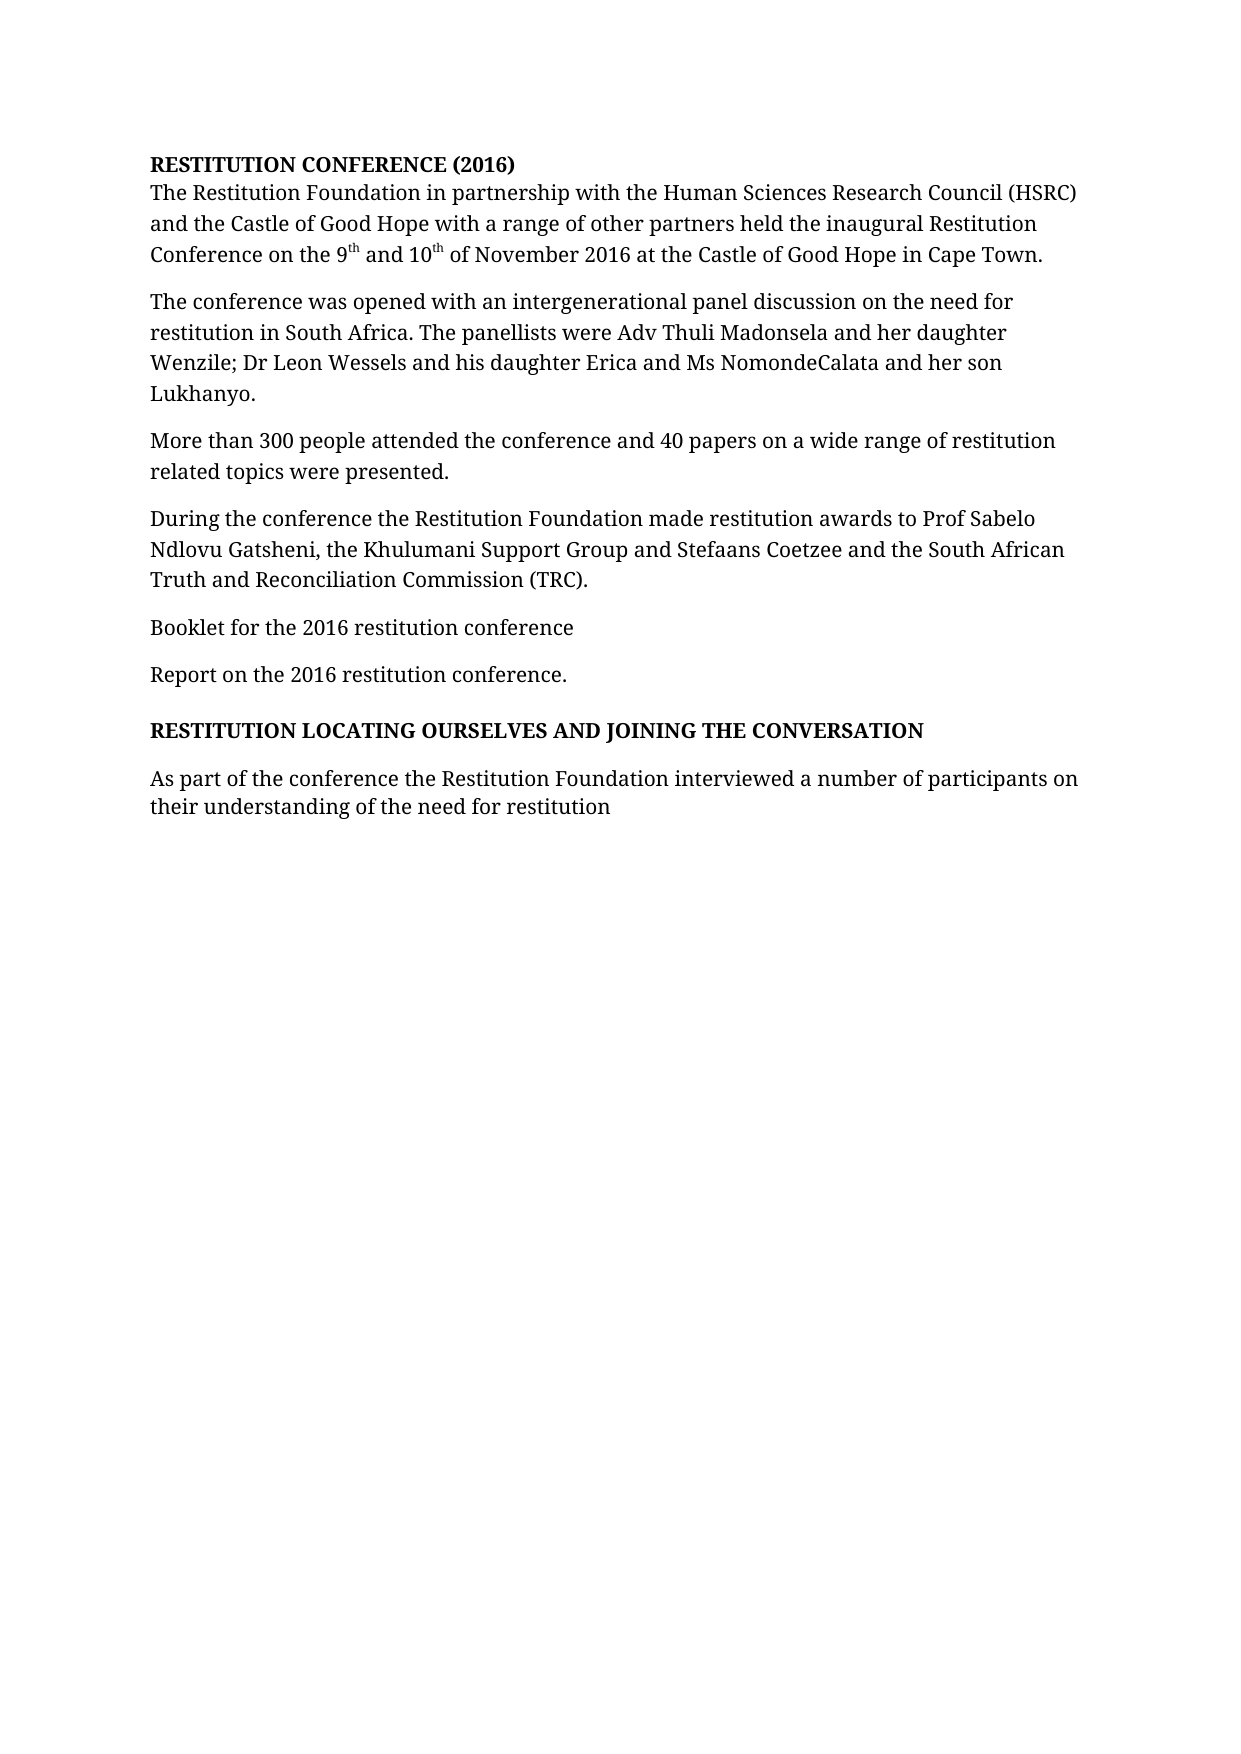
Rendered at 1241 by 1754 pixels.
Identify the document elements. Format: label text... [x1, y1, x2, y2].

text RESTITUTION LOCATING OURSELVES AND JOINING THE CONVERSATION [150, 716, 1090, 745]
text As part of the conference the Restitution Foundation interviewed a number of participants on their understanding of the need for restitution [150, 764, 1090, 821]
text Booklet for the 2016 restitution conference [150, 613, 1090, 641]
text The Restitution Foundation in partnership with the Human Sciences Research Council (HSRC) and the Castle of Good Hope with a range of other partners held the inaugural Restitution Conference on the 9th and 10th of November 2016 at the Castle of Good Hope in Cape Town. [150, 178, 1090, 268]
text More than 300 people attended the conference and 40 papers on a wide range of restitution related topics were presented. [150, 426, 1090, 485]
text During the conference the Restitution Foundation made restitution awards to Prof Sabelo Ndlovu Gatsheni, the Khulumani Support Group and Stefaans Coetzee and the South African Truth and Reconciliation Commission (TRC). [150, 504, 1090, 594]
text The conference was opened with an intergenerational panel discussion on the need for restitution in South Africa. The panellists were Adv Thuli Madonsela and her daughter Wenzile; Dr Leon Wessels and his daughter Erica and Ms NomondeCalata and her son Lukhanyo. [150, 287, 1090, 407]
text RESTITUTION CONFERENCE (2016) [150, 150, 1090, 178]
text Report on the 2016 restitution conference. [150, 660, 1090, 688]
